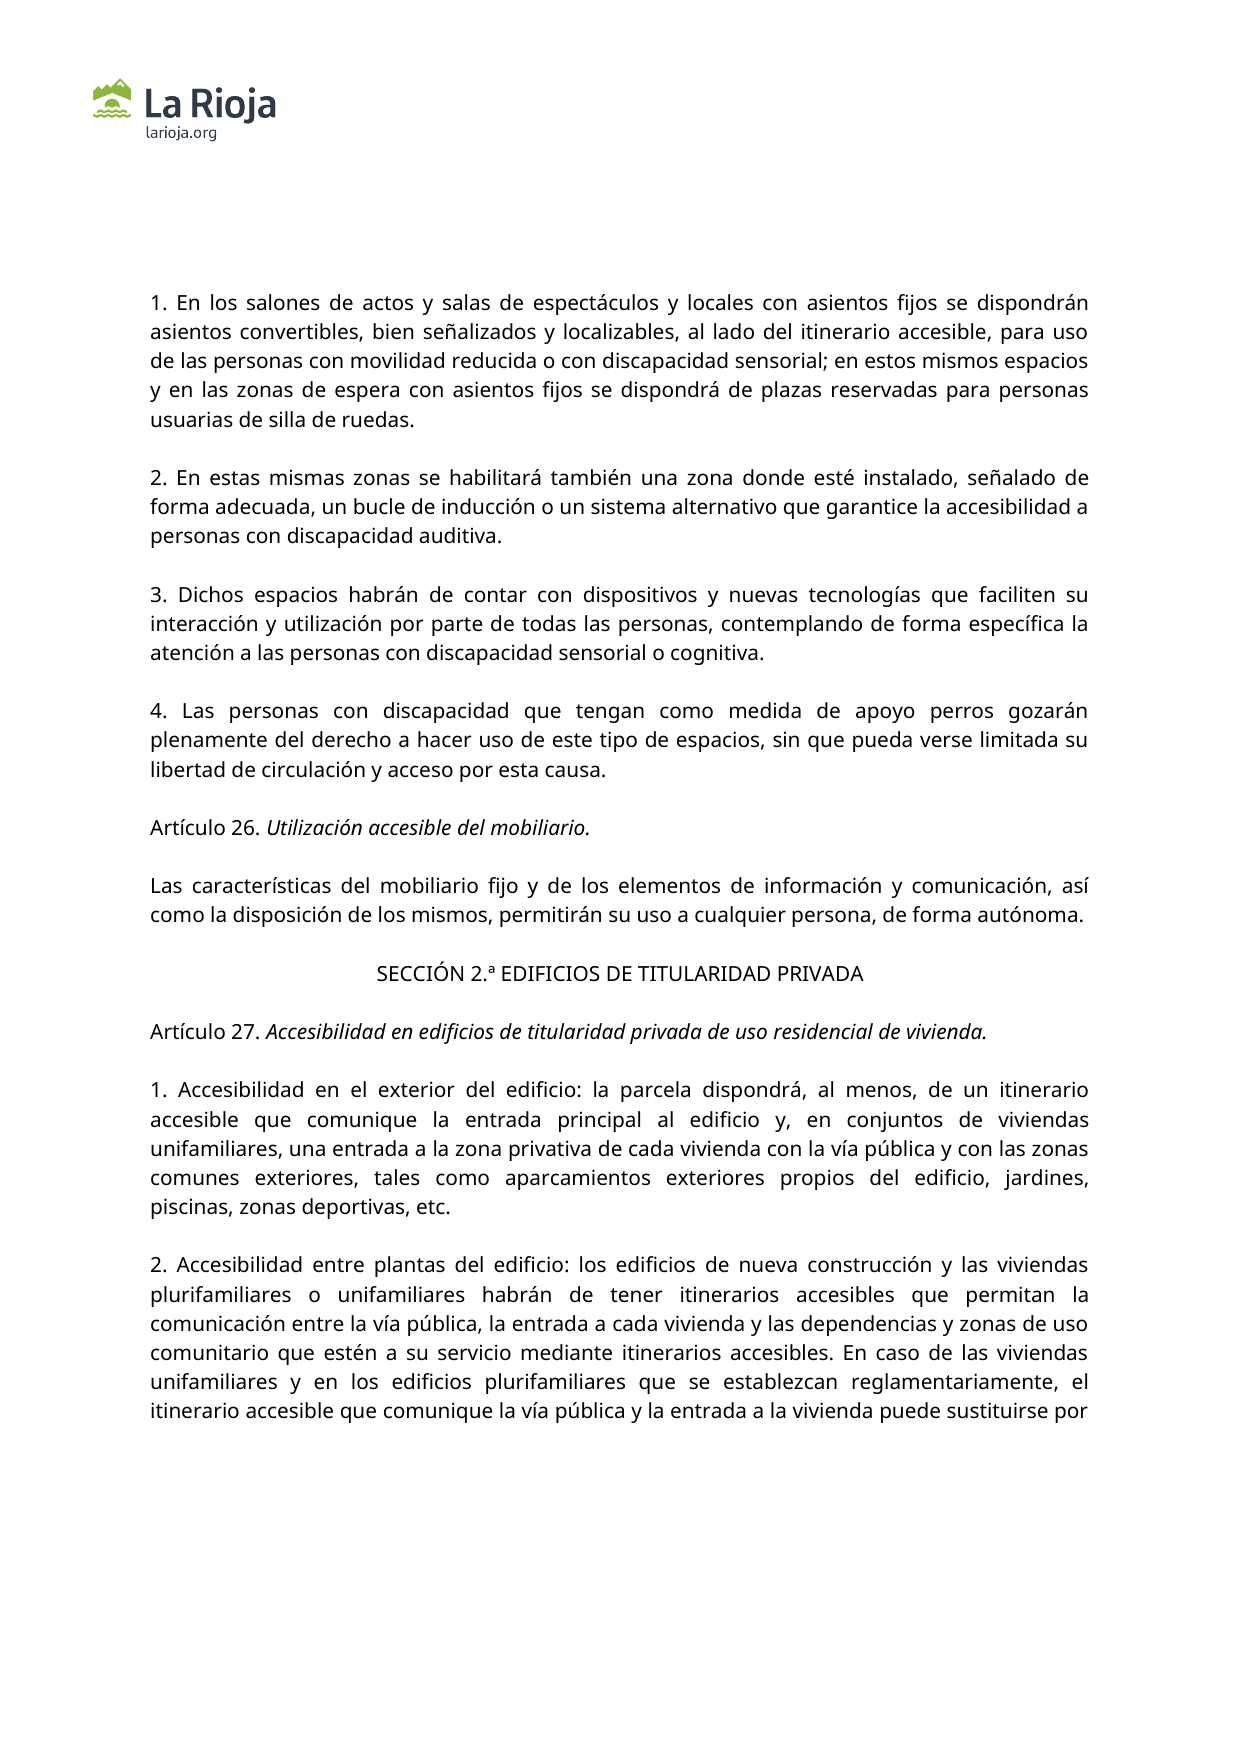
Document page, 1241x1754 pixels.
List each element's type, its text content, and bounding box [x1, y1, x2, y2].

text 1. Accesibilidad en el exterior del edificio: la parcela dispondrá, al menos, de un itinerario accesible que comunique la entrada principal al edificio y, en conjuntos de viviendas unifamiliares, una entrada a la zona privativa de cada vivienda con la vía pública y con las zonas comunes exteriores, tales como aparcamientos exteriores propios del edificio, jardines, piscinas, zonas deportivas, etc. [150, 1074, 1090, 1220]
text 3. Dichos espacios habrán de contar con dispositivos y nuevas tecnologías que faciliten su interacción y utilización por parte de todas las personas, contemplando de forma específica la atención a las personas con discapacidad sensorial o cognitiva. [150, 579, 1090, 666]
text Artículo 26. Utilización accesible del mobiliario. [150, 812, 1090, 841]
text 2. En estas mismas zonas se habilitará también una zona donde esté instalado, señalado de forma adecuada, un bucle de inducción o un sistema alternativo que garantice la accesibilidad a personas con discapacidad auditiva. [150, 462, 1090, 549]
text SECCIÓN 2.ª EDIFICIOS DE TITULARIDAD PRIVADA [150, 958, 1090, 987]
picture [0, 0, 1241, 237]
text 4. Las personas con discapacidad que tengan como medida de apoyo perros gozarán plenamente del derecho a hacer uso de este tipo de espacios, sin que pueda verse limitada su libertad de circulación y acceso por esta causa. [150, 695, 1090, 783]
text Artículo 27. Accesibilidad en edificios de titularidad privada de uso residencial de vivienda. [150, 1016, 1090, 1045]
text Las características del mobiliario fijo y de los elementos de información y comunicación, así como la disposición de los mismos, permitirán su uso a cualquier persona, de forma autónoma. [150, 870, 1090, 929]
text 1. En los salones de actos y salas de espectáculos y locales con asientos fijos se dispondrán asientos convertibles, bien señalizados y localizables, al lado del itinerario accesible, para uso de las personas con movilidad reducida o con discapacidad sensorial; en estos mismos espacios y en las zonas de espera con asientos fijos se dispondrá de plazas reservadas para personas usuarias de silla de ruedas. [150, 287, 1090, 433]
